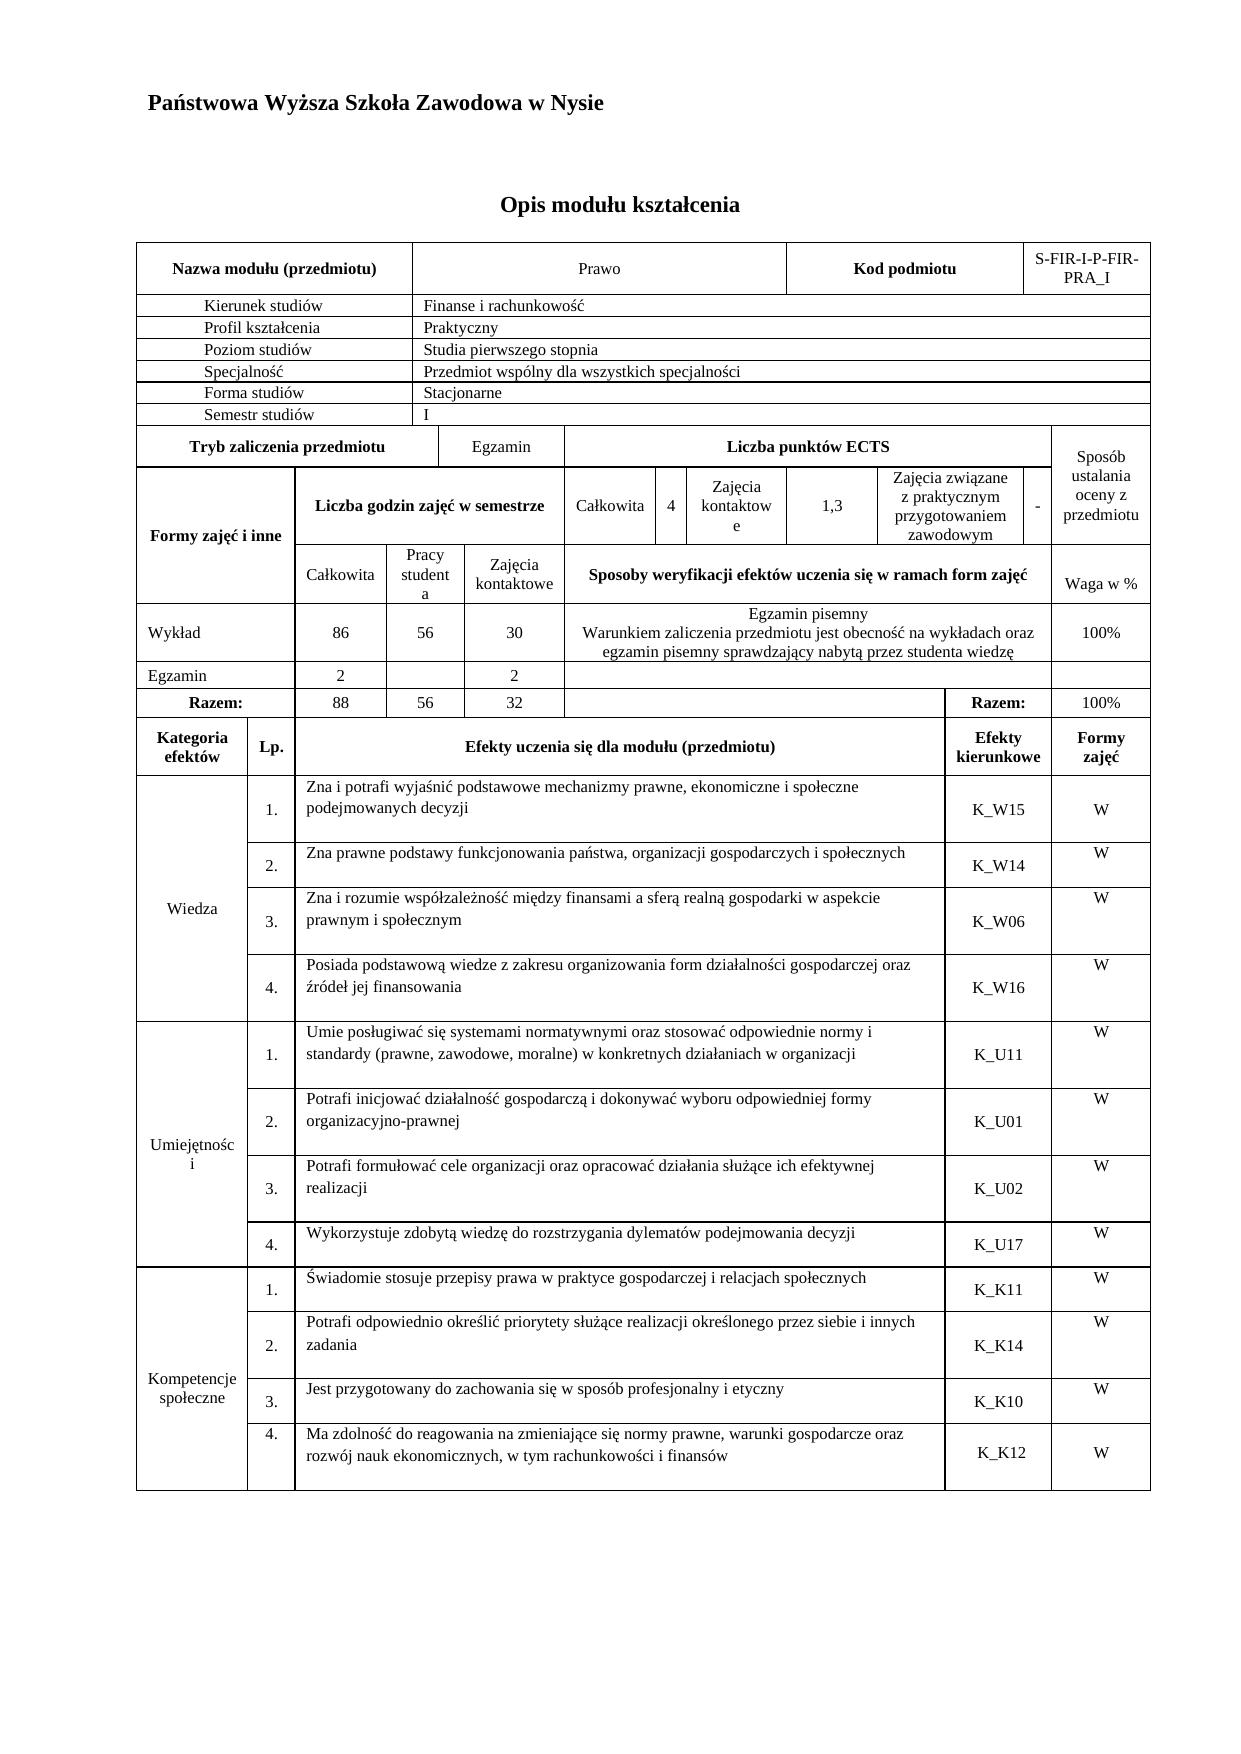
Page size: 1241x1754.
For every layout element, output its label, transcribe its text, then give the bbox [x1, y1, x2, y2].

table_cell Ma zdolność do reagowania na zmieniające się normy prawne, warunki gospodarcze oraz rozwój nauk ekonomicznych, w tym rachunkowości i finansów [296, 1424, 944, 1490]
table_cell Poziom studiów [137, 339, 412, 359]
table_cell Wykorzystuje zdobytą wiedzę do rozstrzygania dylematów podejmowania decyzji [296, 1223, 944, 1266]
table_cell Liczba godzin zajęć w semestrze [296, 468, 564, 544]
table_cell K_W14 [946, 843, 1051, 887]
table_cell Wiedza [137, 776, 247, 1021]
table_cell K_W06 [946, 888, 1051, 954]
table_cell K_U11 [946, 1022, 1051, 1088]
table_cell K_W16 [946, 955, 1051, 1021]
table_cell 4. [248, 955, 294, 1021]
table_cell 3. [248, 1379, 294, 1423]
table_cell W [1052, 955, 1150, 1021]
table_cell Zajęcia kontaktowe [687, 468, 786, 544]
table_cell Kierunek studiów [137, 295, 412, 316]
table_cell Tryb zaliczenia przedmiotu [137, 426, 438, 466]
table_cell [565, 662, 1051, 688]
table_cell Kategoria efektów [137, 718, 247, 775]
table_cell K_W15 [946, 776, 1051, 842]
table_cell Zajęcia związane z praktycznym przygotowaniem zawodowym [878, 468, 1023, 544]
table_cell Semestr studiów [137, 404, 412, 425]
table_cell Wykład [137, 604, 294, 661]
table_cell Lp. [248, 718, 294, 775]
table_cell 100% [1052, 604, 1150, 661]
table_cell 1. [248, 1022, 294, 1088]
table_cell Świadomie stosuje przepisy prawa w praktyce gospodarczej i relacjach społecznych [296, 1268, 944, 1311]
table_cell K_K12 [946, 1424, 1051, 1490]
table_cell Całkowita [565, 468, 655, 544]
table_header Kod podmiotu [787, 243, 1023, 294]
table_cell Kompetencje społeczne [137, 1268, 247, 1490]
table_cell Jest przygotowany do zachowania się w sposób profesjonalny i etyczny [296, 1379, 944, 1423]
table_cell W [1052, 888, 1150, 954]
table_cell [387, 662, 464, 688]
table_cell Pracy studenta [387, 545, 464, 603]
table_cell Zna prawne podstawy funkcjonowania państwa, organizacji gospodarczych i społecznych [296, 843, 944, 887]
table_cell W [1052, 1424, 1150, 1490]
table_cell Zajęcia kontaktowe [465, 545, 564, 603]
table_cell 86 [296, 604, 386, 661]
table_cell Egzamin [137, 662, 294, 688]
table_cell 1. [248, 776, 294, 842]
table_cell Całkowita [296, 545, 386, 603]
table_cell Forma studiów [137, 383, 412, 403]
table_cell K_K10 [946, 1379, 1051, 1423]
table_cell Sposoby weryfikacji efektów uczenia się w ramach form zajęć [565, 545, 1051, 603]
table_cell 4. [248, 1424, 294, 1490]
table_cell Umiejętności [137, 1022, 247, 1266]
table_cell W [1052, 1268, 1150, 1311]
table_cell 100% [1052, 689, 1150, 717]
table_cell 30 [465, 604, 564, 661]
table_cell 56 [387, 604, 464, 661]
table_cell Egzamin pisemny Warunkiem zaliczenia przedmiotu jest obecność na wykładach oraz egzamin pisemny sprawdzający nabytą przez studenta wiedzę [565, 604, 1051, 661]
table_cell Profil kształcenia [137, 317, 412, 338]
table_cell 1. [248, 1268, 294, 1311]
table_cell 3. [248, 1156, 294, 1221]
table_cell Finanse i rachunkowość [413, 295, 1150, 316]
table_cell Razem: [946, 689, 1051, 717]
table_cell 1,3 [787, 468, 877, 544]
table_cell Umie posługiwać się systemami normatywnymi oraz stosować odpowiednie normy i standardy (prawne, zawodowe, moralne) w konkretnych działaniach w organizacji [296, 1022, 944, 1088]
table_cell 56 [387, 689, 464, 717]
table_header Nazwa modułu (przedmiotu) [137, 243, 412, 294]
table_cell Liczba punktów ECTS [565, 426, 1051, 466]
table_cell Stacjonarne [413, 383, 1150, 403]
table_cell K_K14 [946, 1312, 1051, 1378]
table_cell W [1052, 1379, 1150, 1423]
text Państwowa Wyższa Szkoła Zawodowa w Nysie [148, 89, 1092, 115]
table_cell Potrafi odpowiednio określić priorytety służące realizacji określonego przez siebie i innych zadania [296, 1312, 944, 1378]
table_cell Efekty uczenia się dla modułu (przedmiotu) [296, 718, 944, 775]
table_cell 88 [296, 689, 386, 717]
table_cell Waga w % [1052, 545, 1150, 603]
table_cell Zna i rozumie współzależność między finansami a sferą realną gospodarki w aspekcie prawnym i społecznym [296, 888, 944, 954]
table_cell 4. [248, 1223, 294, 1266]
table_header Prawo [413, 243, 786, 294]
table_cell 2. [248, 1312, 294, 1378]
table_cell W [1052, 776, 1150, 842]
table_cell 3. [248, 888, 294, 954]
table_cell 32 [465, 689, 564, 717]
table_cell W [1052, 1089, 1150, 1154]
table_cell K_U01 [946, 1089, 1051, 1154]
table_cell 2 [465, 662, 564, 688]
table_cell Posiada podstawową wiedze z zakresu organizowania form działalności gospodarczej oraz źródeł jej finansowania [296, 955, 944, 1021]
table_cell Egzamin [439, 426, 564, 466]
table_cell Praktyczny [413, 317, 1150, 338]
table_cell Przedmiot wspólny dla wszystkich specjalności [413, 361, 1150, 381]
table_cell Zna i potrafi wyjaśnić podstawowe mechanizmy prawne, ekonomiczne i społeczne podejmowanych decyzji [296, 776, 944, 842]
table_cell Specjalność [137, 361, 412, 381]
table_cell W [1052, 1312, 1150, 1378]
table_cell Formy zajęć [1052, 718, 1150, 775]
table_cell W [1052, 1156, 1150, 1221]
table_cell 2. [248, 843, 294, 887]
table_cell Sposób ustalania oceny z przedmiotu [1052, 426, 1150, 544]
table_cell W [1052, 843, 1150, 887]
table_cell 2. [248, 1089, 294, 1154]
table_cell K_U17 [946, 1223, 1051, 1266]
table_cell W [1052, 1223, 1150, 1266]
table_cell [1052, 662, 1150, 688]
table_cell Razem: [137, 689, 294, 717]
table_cell 4 [656, 468, 686, 544]
table_cell K_K11 [946, 1268, 1051, 1311]
table_cell - [1024, 468, 1051, 544]
table_cell Potrafi formułować cele organizacji oraz opracować działania służące ich efektywnej realizacji [296, 1156, 944, 1221]
table_cell 2 [296, 662, 386, 688]
text Opis modułu kształcenia [148, 191, 1092, 217]
table_cell Efekty kierunkowe [946, 718, 1051, 775]
table_cell [565, 689, 944, 717]
table_cell Studia pierwszego stopnia [413, 339, 1150, 359]
table_header S-FIR-I-P-FIR-PRA_I [1024, 243, 1150, 294]
table_cell I [413, 404, 1150, 425]
table_cell K_U02 [946, 1156, 1051, 1221]
table_cell Formy zajęć i inne [137, 468, 294, 603]
table_cell Potrafi inicjować działalność gospodarczą i dokonywać wyboru odpowiedniej formy organizacyjno-prawnej [296, 1089, 944, 1154]
table_cell W [1052, 1022, 1150, 1088]
